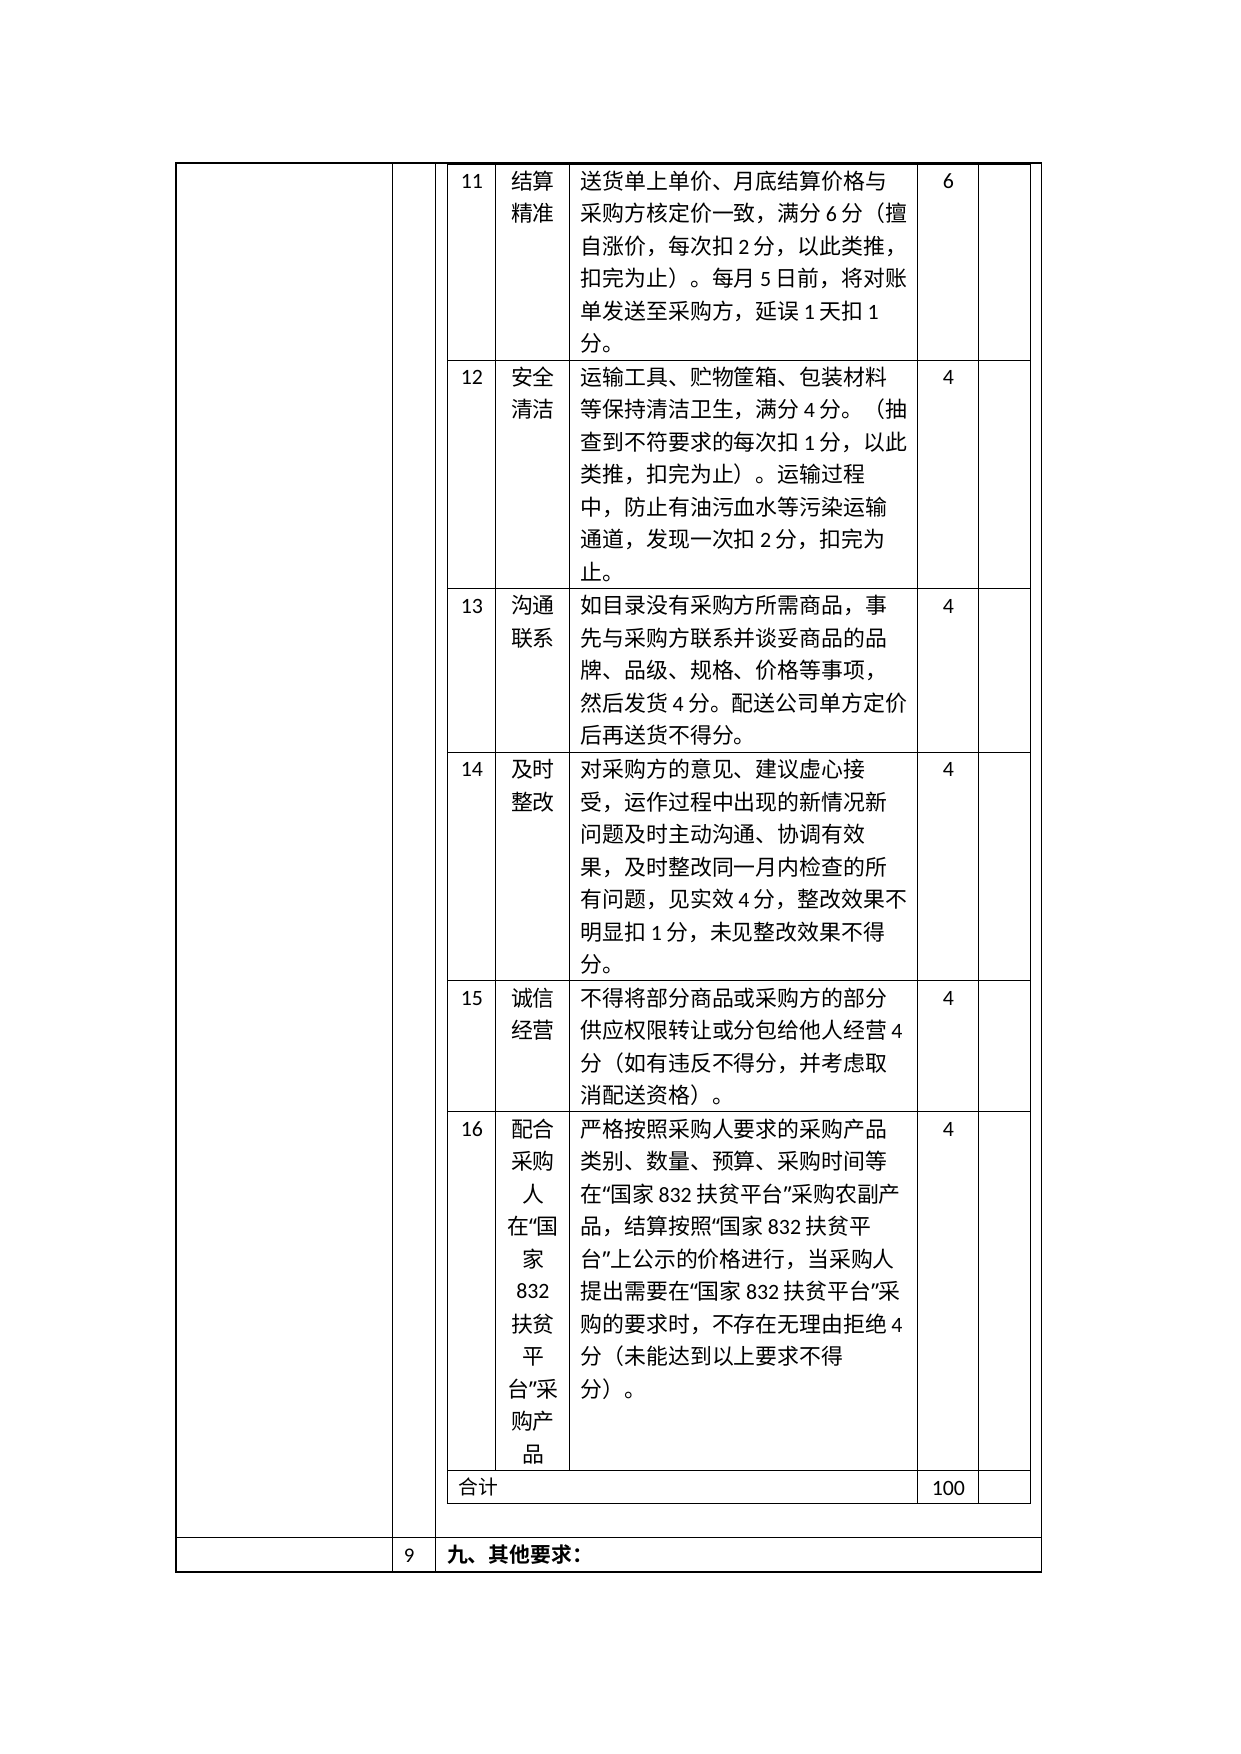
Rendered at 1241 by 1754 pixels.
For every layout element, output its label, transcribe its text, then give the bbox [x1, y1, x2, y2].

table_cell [436, 1538, 1041, 1571]
table_cell [177, 1538, 392, 1571]
table_cell 9 [393, 1538, 435, 1571]
table_cell [177, 164, 392, 1537]
table_cell 8 [393, 164, 435, 1537]
